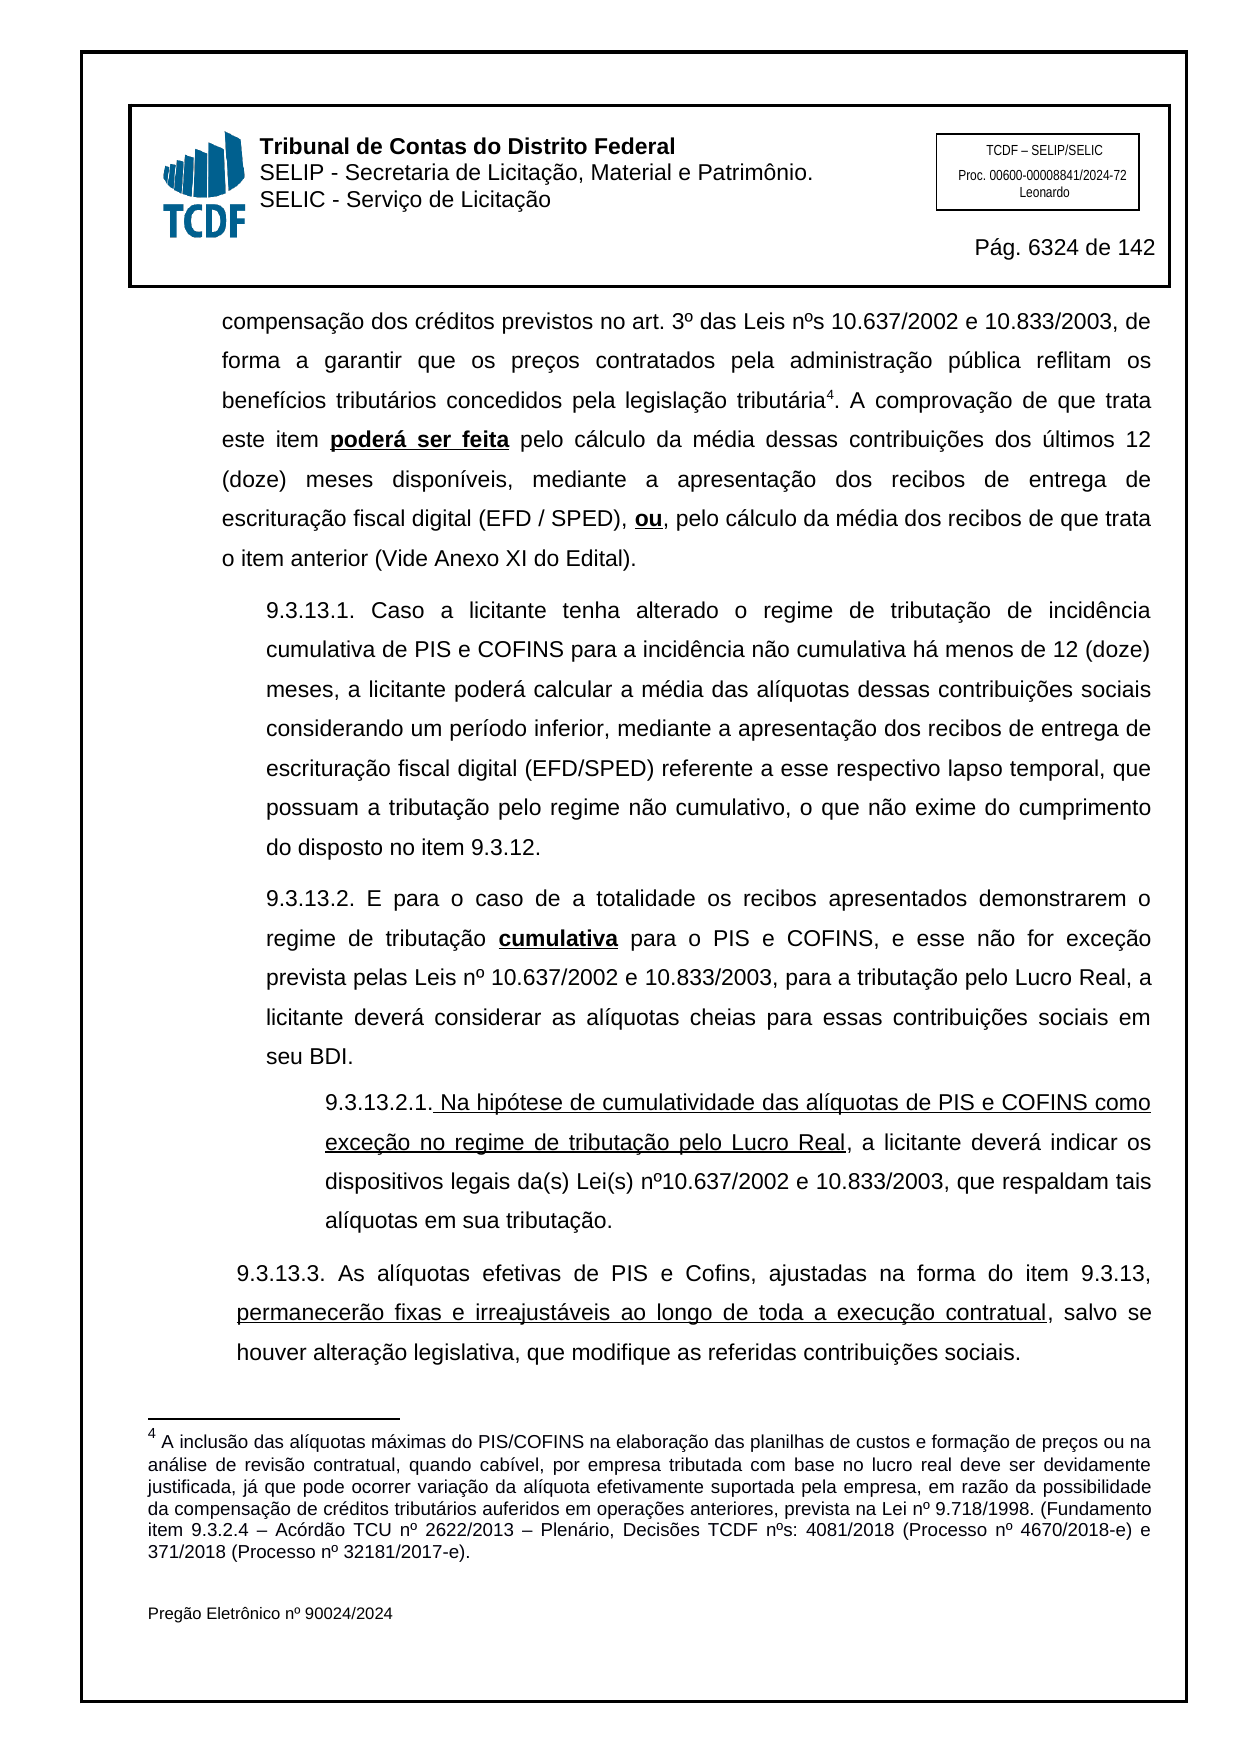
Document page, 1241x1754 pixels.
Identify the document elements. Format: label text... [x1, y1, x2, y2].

subtitle Na hipótese de cumulatividade das alíquotas de PIS e COFINS como exceção no regime de tributação pelo Lucro Real, a licitante deverá indicar os dispositivos legais da(s) Lei(s) nº10.637/2002 e 10.833/2003, que respaldam tais alíquotas em sua tributação. [325, 1089, 1152, 1234]
subtitle Caso a licitante tenha alterado o regime de tributação de incidência cumulativa de PIS e COFINS para a incidência não cumulativa há menos de 12 (doze) meses, a licitante poderá calcular a média das alíquotas dessas contribuições sociais considerando um período inferior, mediante a apresentação dos recibos de entrega de escrituração fiscal digital (EFD/SPED) referente a esse respectivo lapso temporal, que possuam a tributação pelo regime não cumulativo, o que não exime do cumprimento do disposto no item 9.3.12. [266, 597, 1152, 860]
subtitle E para o caso de a totalidade os recibos apresentados demonstrarem o regime de tributação cumulativa para o PIS e COFINS, e esse não for exceção prevista pelas Leis nº 10.637/2002 e 10.833/2003, para a tributação pelo Lucro Real, a licitante deverá considerar as alíquotas cheias para essas contribuições sociais em seu BDI. [266, 885, 1152, 1070]
subtitle As alíquotas efetivas de PIS e Cofins, ajustadas na forma do item 9.3.13, permanecerão fixas e irreajustáveis ao longo de toda a execução contratual, salvo se houver alteração legislativa, que modifique as referidas contribuições sociais. [236, 1259, 1152, 1365]
picture [148, 128, 260, 240]
